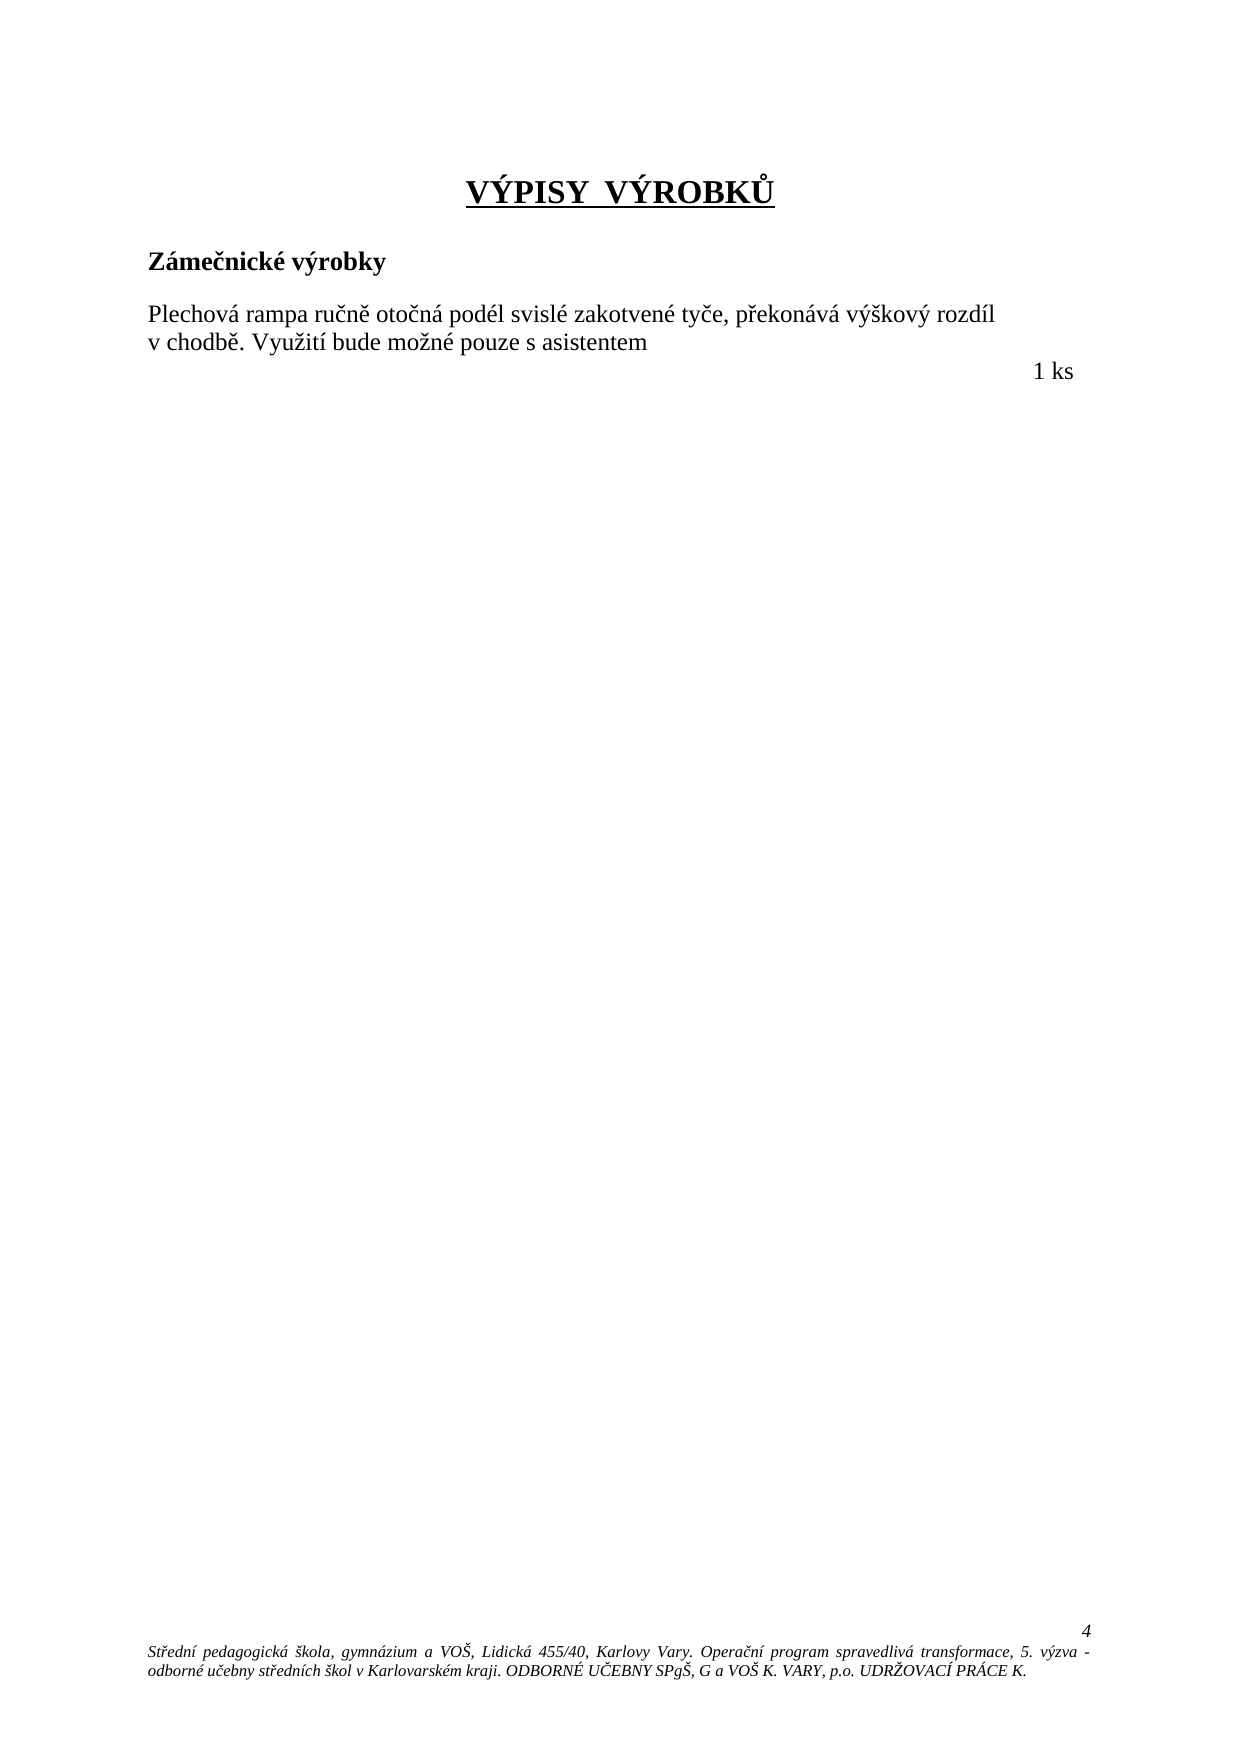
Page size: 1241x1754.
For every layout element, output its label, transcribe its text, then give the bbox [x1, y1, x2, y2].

subtitle výpisy výrobků [148, 173, 1093, 211]
text Zámečnické výrobky [148, 246, 1093, 299]
text 1 ks [959, 356, 1093, 385]
text v chodbě. Využití bude možné pouze s asistentem [148, 327, 1093, 356]
text Plechová rampa ručně otočná podél svislé zakotvené tyče, překonává výškový rozdíl [148, 299, 1093, 327]
